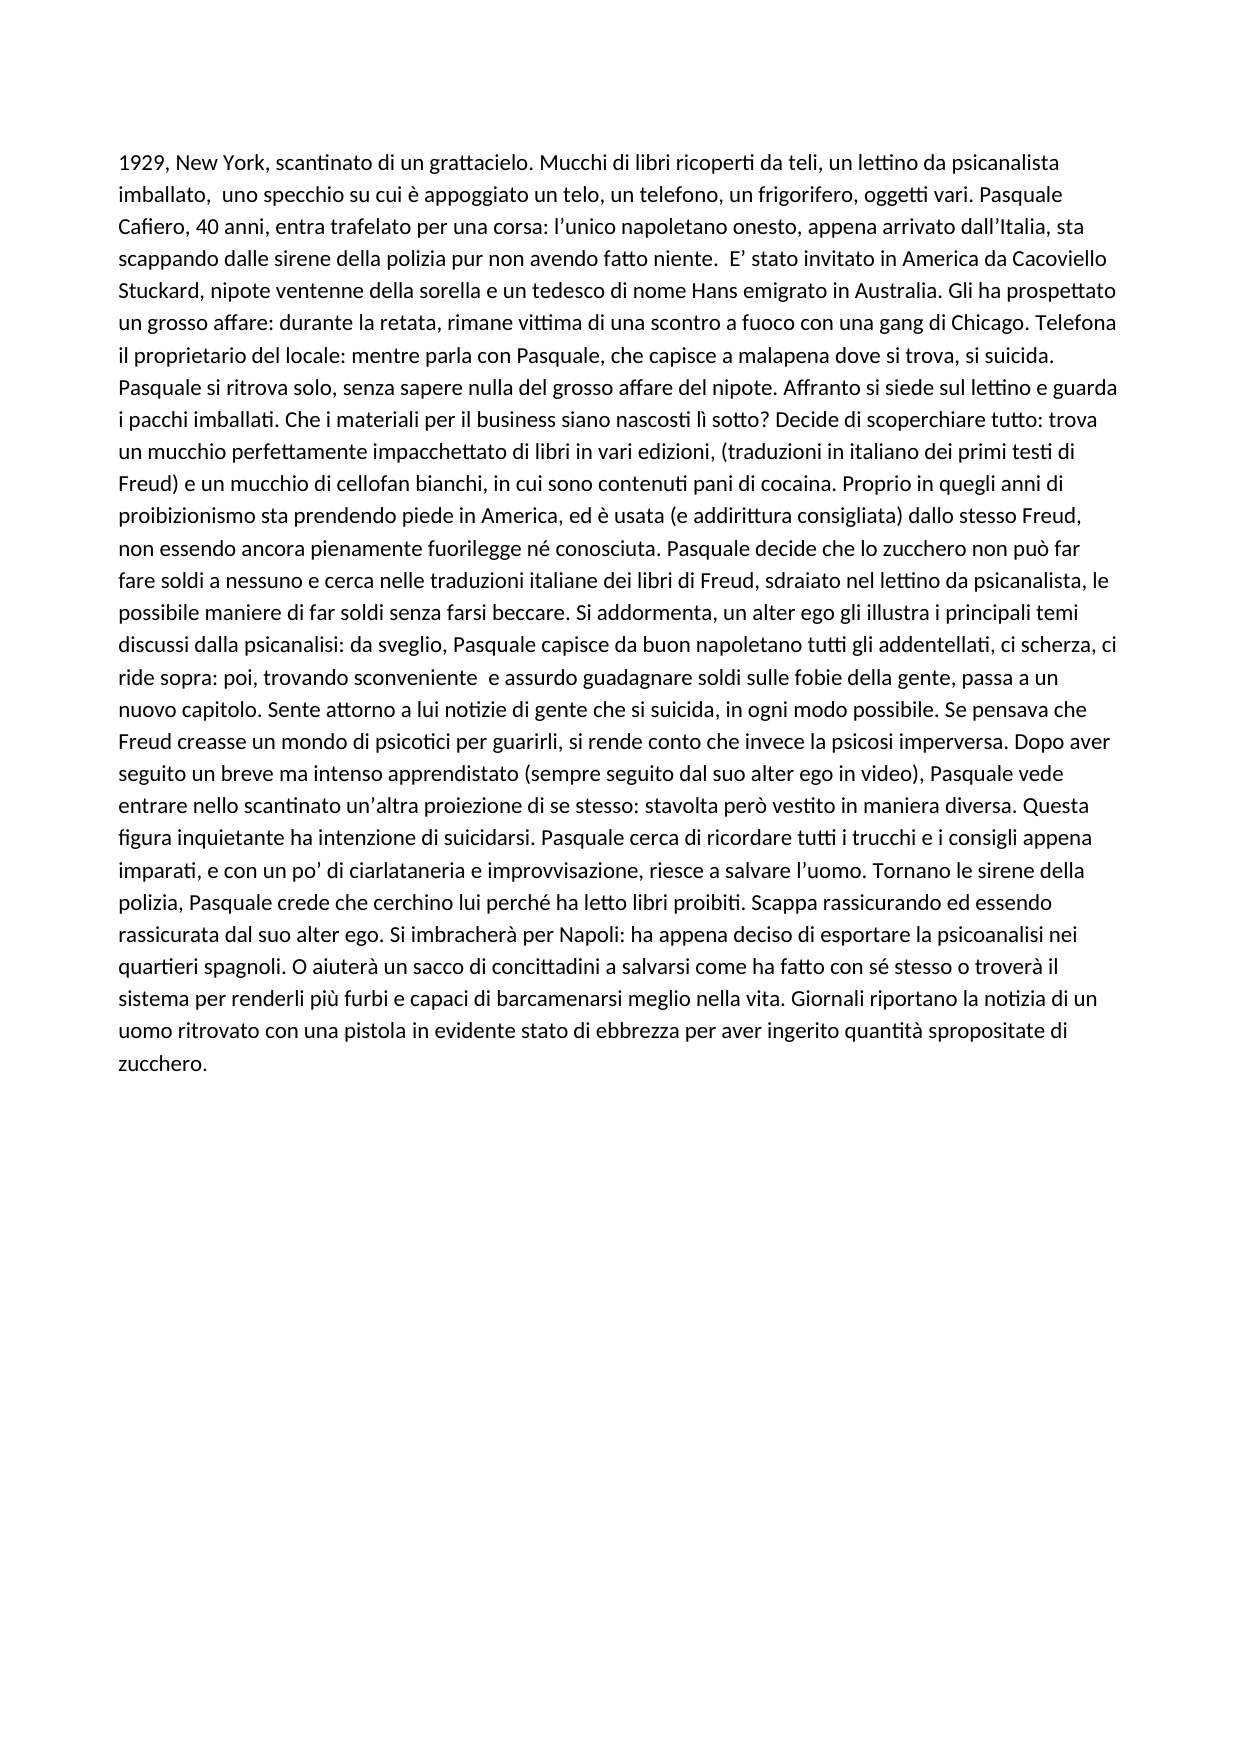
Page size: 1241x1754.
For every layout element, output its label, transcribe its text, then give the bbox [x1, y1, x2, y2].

text 1929, New York, scantinato di un grattacielo. Mucchi di libri ricoperti da teli, un lettino da psicanalista imballato, uno specchio su cui è appoggiato un telo, un telefono, un frigorifero, oggetti vari. Pasquale Cafiero, 40 anni, entra trafelato per una corsa: l’unico napoletano onesto, appena arrivato dall’Italia, sta scappando dalle sirene della polizia pur non avendo fatto niente. E’ stato invitato in America da Cacoviello Stuckard, nipote ventenne della sorella e un tedesco di nome Hans emigrato in Australia. Gli ha prospettato un grosso affare: durante la retata, rimane vittima di una scontro a fuoco con una gang di Chicago. Telefona il proprietario del locale: mentre parla con Pasquale, che capisce a malapena dove si trova, si suicida. Pasquale si ritrova solo, senza sapere nulla del grosso affare del nipote. Affranto si siede sul lettino e guarda i pacchi imballati. Che i materiali per il business siano nascosti lì sotto? Decide di scoperchiare tutto: trova un mucchio perfettamente impacchettato di libri in vari edizioni, (traduzioni in italiano dei primi testi di Freud) e un mucchio di cellofan bianchi, in cui sono contenuti pani di cocaina. Proprio in quegli anni di proibizionismo sta prendendo piede in America, ed è usata (e addirittura consigliata) dallo stesso Freud, non essendo ancora pienamente fuorilegge né conosciuta. Pasquale decide che lo zucchero non può far fare soldi a nessuno e cerca nelle traduzioni italiane dei libri di Freud, sdraiato nel lettino da psicanalista, le possibile maniere di far soldi senza farsi beccare. Si addormenta, un alter ego gli illustra i principali temi discussi dalla psicanalisi: da sveglio, Pasquale capisce da buon napoletano tutti gli addentellati, ci scherza, ci ride sopra: poi, trovando sconveniente e assurdo guadagnare soldi sulle fobie della gente, passa a un nuovo capitolo. Sente attorno a lui notizie di gente che si suicida, in ogni modo possibile. Se pensava che Freud creasse un mondo di psicotici per guarirli, si rende conto che invece la psicosi imperversa. Dopo aver seguito un breve ma intenso apprendistato (sempre seguito dal suo alter ego in video), Pasquale vede entrare nello scantinato un’altra proiezione di se stesso: stavolta però vestito in maniera diversa. Questa figura inquietante ha intenzione di suicidarsi. Pasquale cerca di ricordare tutti i trucchi e i consigli appena imparati, e con un po’ di ciarlataneria e improvvisazione, riesce a salvare l’uomo. Tornano le sirene della polizia, Pasquale crede che cerchino lui perché ha letto libri proibiti. Scappa rassicurando ed essendo rassicurata dal suo alter ego. Si imbracherà per Napoli: ha appena deciso di esportare la psicoanalisi nei quartieri spagnoli. O aiuterà un sacco di concittadini a salvarsi come ha fatto con sé stesso o troverà il sistema per renderli più furbi e capaci di barcamenarsi meglio nella vita. Giornali riportano la notizia di un uomo ritrovato con una pistola in evidente stato di ebbrezza per aver ingerito quantità spropositate di zucchero. [118, 148, 1122, 1077]
